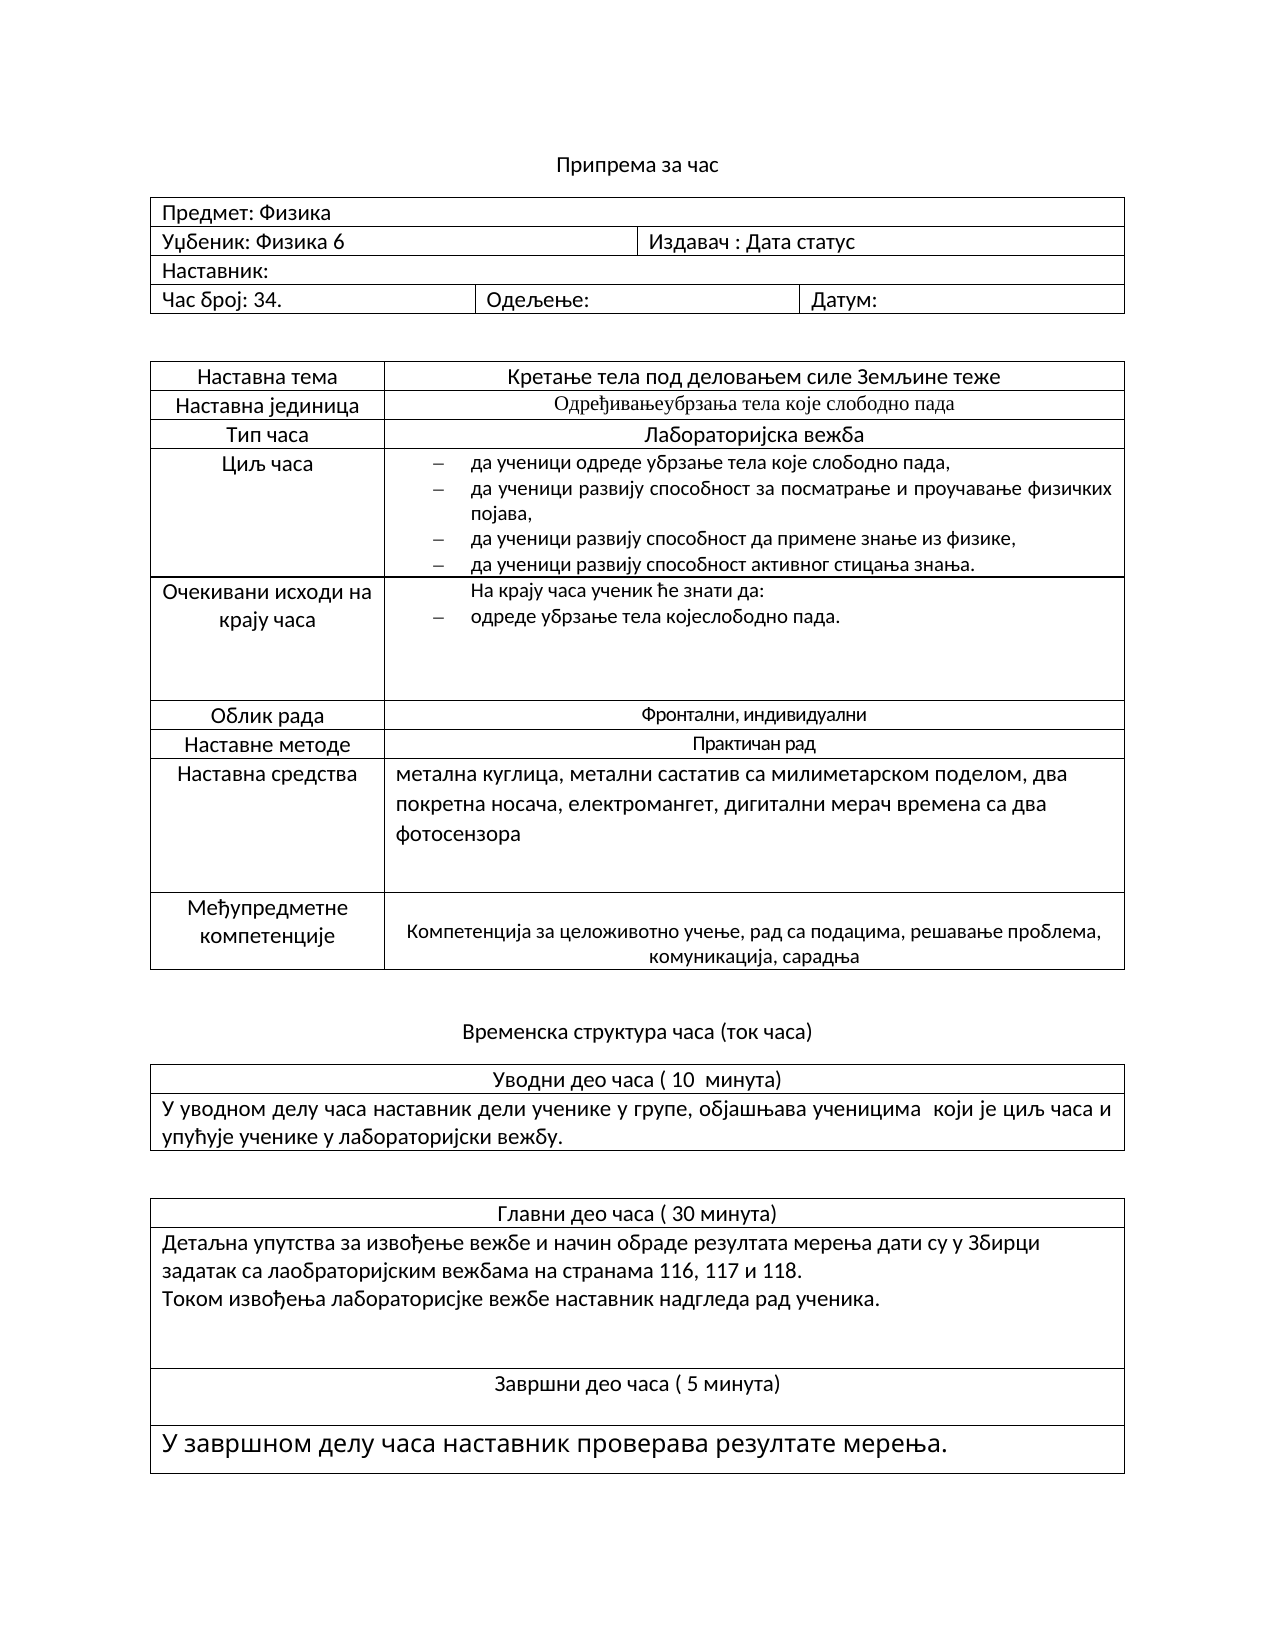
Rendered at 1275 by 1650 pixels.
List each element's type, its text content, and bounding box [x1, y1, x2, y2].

table_cell У завршном делу часа наставник проверава резултате мерења. [151, 1426, 1124, 1473]
table_cell Наставник: [151, 256, 1124, 284]
table_header Предмет: Физика [151, 198, 1124, 226]
table_header Уводни део часа ( 10 минута) [151, 1065, 1124, 1093]
table_cell да ученици одреде убрзање тела које слободно пада, да ученици развију способност за посматрање и проучавање физичких појава, да ученици развију способност да примене знање из физике, да ученици развију способност активног стицања знања. [385, 449, 1124, 576]
table_cell Међупредметне компетенције [151, 893, 384, 969]
table_cell Очекивани исходи на крају часа [151, 578, 384, 700]
table_cell Наставна средства [151, 759, 384, 892]
text Временска структура часа (ток часа) [150, 1017, 1125, 1045]
table_cell метална куглица, метални састатив са милиметарском поделом, два покретна носача, електромангет, дигитални мерач времена са два фотосензора [385, 759, 1124, 892]
text Припрема за час [150, 150, 1125, 178]
table_cell Одељење: [476, 285, 799, 313]
table_cell На крају часа ученик ће знати да: одреде убрзање тела којеслободно пада. [385, 578, 1124, 700]
table_cell Завршни део часа ( 5 минута) [151, 1369, 1124, 1425]
table_cell Облик рада [151, 701, 384, 729]
table_cell Наставне методе [151, 730, 384, 758]
table_cell Издавач : Дата статус [638, 227, 1124, 255]
table_cell Одређивањеубрзања тела које слободно пада [385, 391, 1124, 419]
table_cell Уџбеник: Физика 6 [151, 227, 637, 255]
table_cell Датум: [800, 285, 1124, 313]
table_cell Фронтални, индивидуални [385, 701, 1124, 729]
table_header Наставна тема [151, 362, 384, 390]
table_cell Детаљна упутства за извођење вежбе и начин обраде резултата мерења дати су у Збирци задатак са лаобраторијским вежбама на странама 116, 117 и 118. Током извођења лабораторисјке вежбе наставник надгледа рад ученика. [151, 1228, 1124, 1368]
table_cell Лабораторијска вежба [385, 420, 1124, 448]
table_cell Практичан рад [385, 730, 1124, 758]
table_cell Час број: 34. [151, 285, 475, 313]
table_cell Тип часа [151, 420, 384, 448]
table_cell Циљ часа [151, 449, 384, 576]
table_cell Наставна јединица [151, 391, 384, 419]
table_header Кретање тела под деловањем силе Земљине теже [385, 362, 1124, 390]
table_cell У уводном делу часа наставник дели ученике у групе, објашњава ученицима који је циљ часа и упућује ученике у лабораторијски вежбу. [151, 1094, 1124, 1150]
table_header Главни део часа ( 30 минута) [151, 1199, 1124, 1227]
table_cell Компетенција за целоживотно учење, рад са подацима, решавање проблема, комуникација, сарадња [385, 893, 1124, 969]
